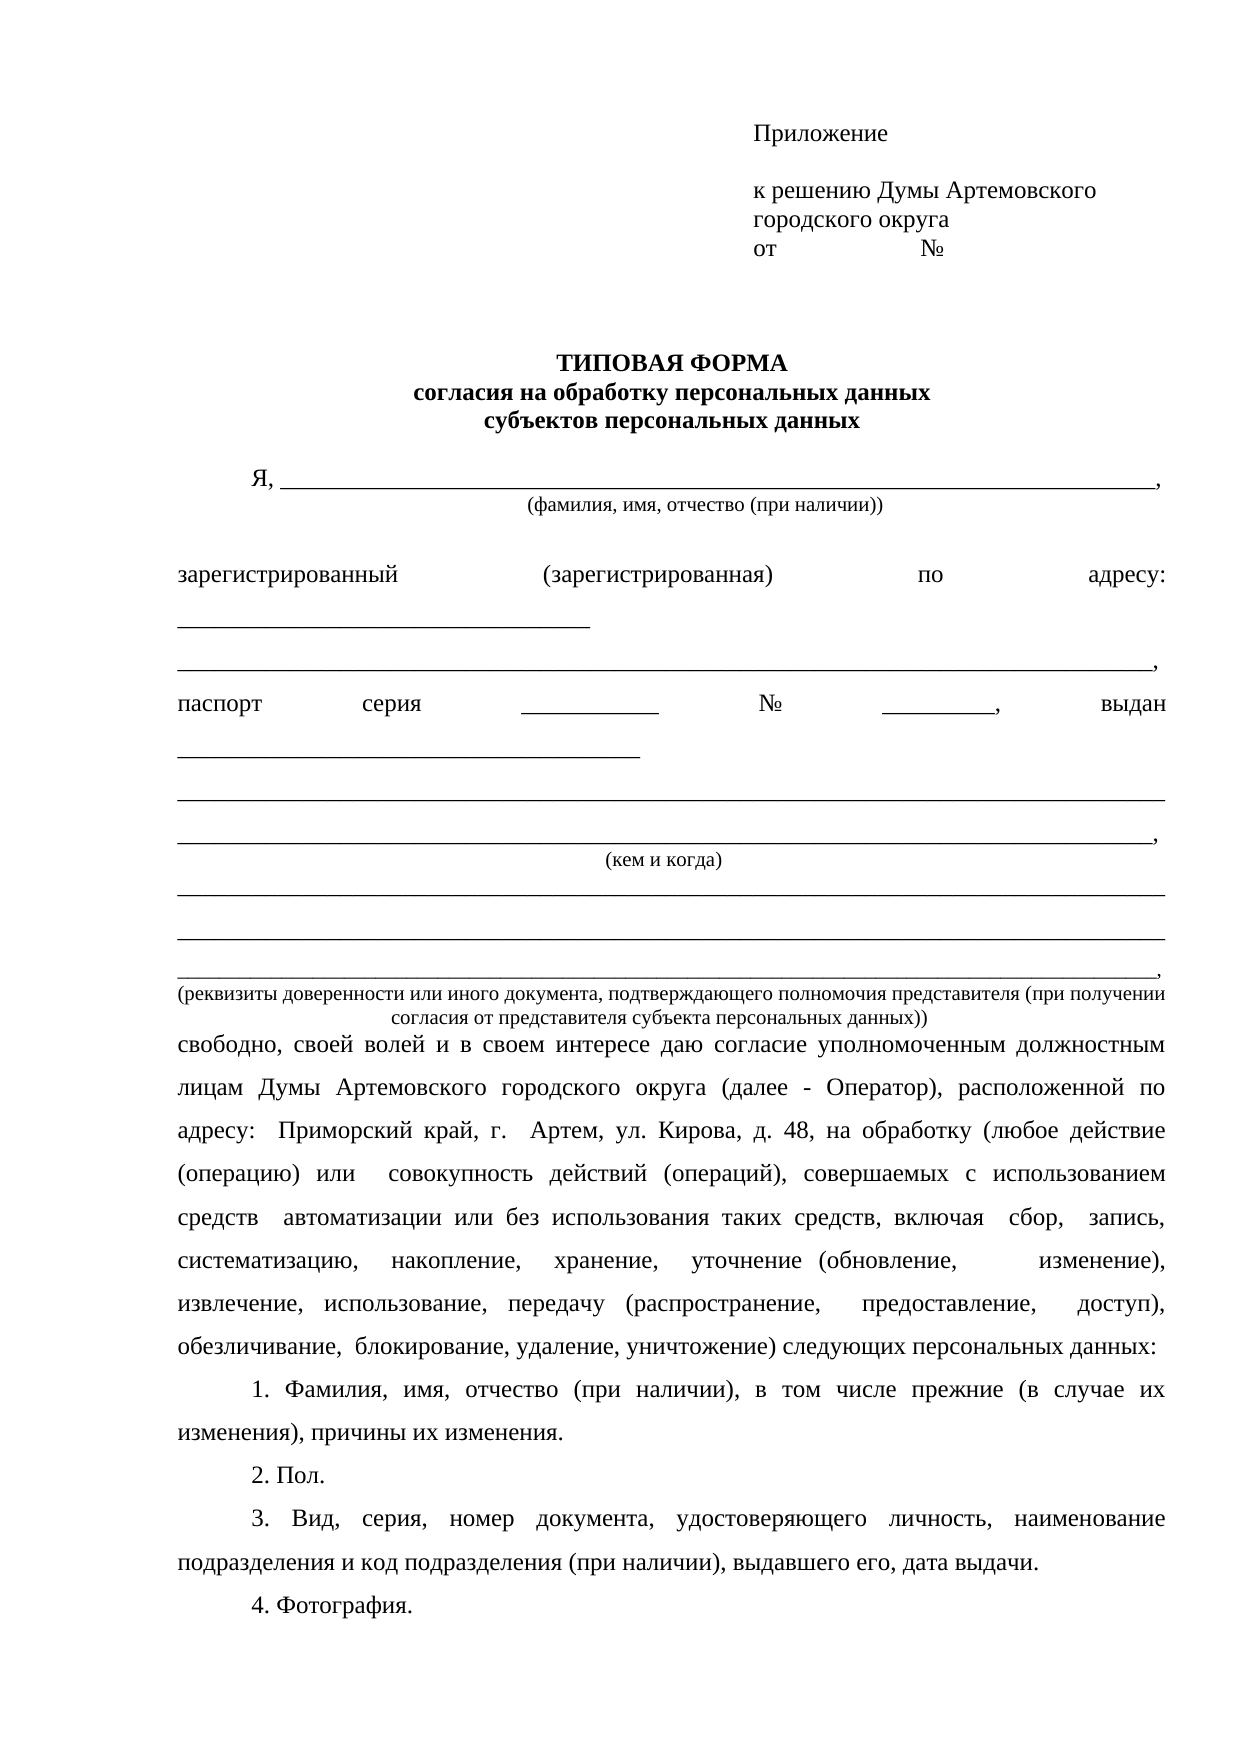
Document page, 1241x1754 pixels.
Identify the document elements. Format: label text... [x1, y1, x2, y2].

text Приложение [753, 118, 1152, 147]
text 2. Пол. [177, 1460, 1167, 1489]
text (фамилия, имя, отчество (при наличии)) [177, 492, 1167, 516]
text 3. Вид, серия, номер документа, удостоверяющего личность, наименование подразделения и код подразделения (при наличии), выдавшего его, дата выдачи. [177, 1503, 1166, 1575]
text _______________________________________________________________________________ [177, 914, 1167, 942]
text ТИПОВАЯ ФОРМА [177, 348, 1167, 377]
text Я, ______________________________________________________________________, [177, 463, 1167, 492]
text 1. Фамилия, имя, отчество (при наличии), в том числе прежние (в случае их изменения), причины их изменения. [177, 1374, 1167, 1446]
text от № [753, 233, 1152, 262]
text субъектов персональных данных [177, 406, 1167, 434]
text _______________________________________________________________________________ [177, 775, 1167, 803]
text согласия от представителя субъекта персональных данных)) [177, 1005, 1167, 1029]
text (кем и когда) [177, 847, 1167, 871]
text _______________________________________________________________________________ [177, 871, 1167, 899]
text городского округа [753, 204, 1152, 233]
text зарегистрированный (зарегистрированная) по адресу: _________________________________ [177, 559, 1167, 631]
text свободно, своей волей и в своем интересе даю согласие уполномоченным должностным лицам Думы Артемовского городского округа (далее - Оператор), расположенной по адресу: Приморский край, г. Артем, ул. Кирова, д. 48, на обработку (любое действие (операцию) или совокупность действий (операций), совершаемых с использованием средств автоматизации или без использования таких средств, включая сбор, запись, систематизацию, накопление, хранение, уточнение (обновление, изменение), извлечение, использование, передачу (распространение, предоставление, доступ), обезличивание, блокирование, удаление, уничтожение) следующих персональных данных: [177, 1029, 1167, 1360]
text ______________________________________________________________________________________________,(реквизиты доверенности или иного документа, подтверждающего полномочия представителя (при получении [177, 957, 1167, 1005]
text к решению Думы Артемовского [753, 176, 1152, 204]
text 4. Фотография. [177, 1590, 1166, 1618]
text паспорт серия ___________ № _________, выдан _____________________________________ [177, 688, 1167, 760]
text согласия на обработку персональных данных [177, 377, 1167, 406]
text ______________________________________________________________________________, [177, 645, 1167, 674]
text ______________________________________________________________________________, [177, 818, 1167, 847]
